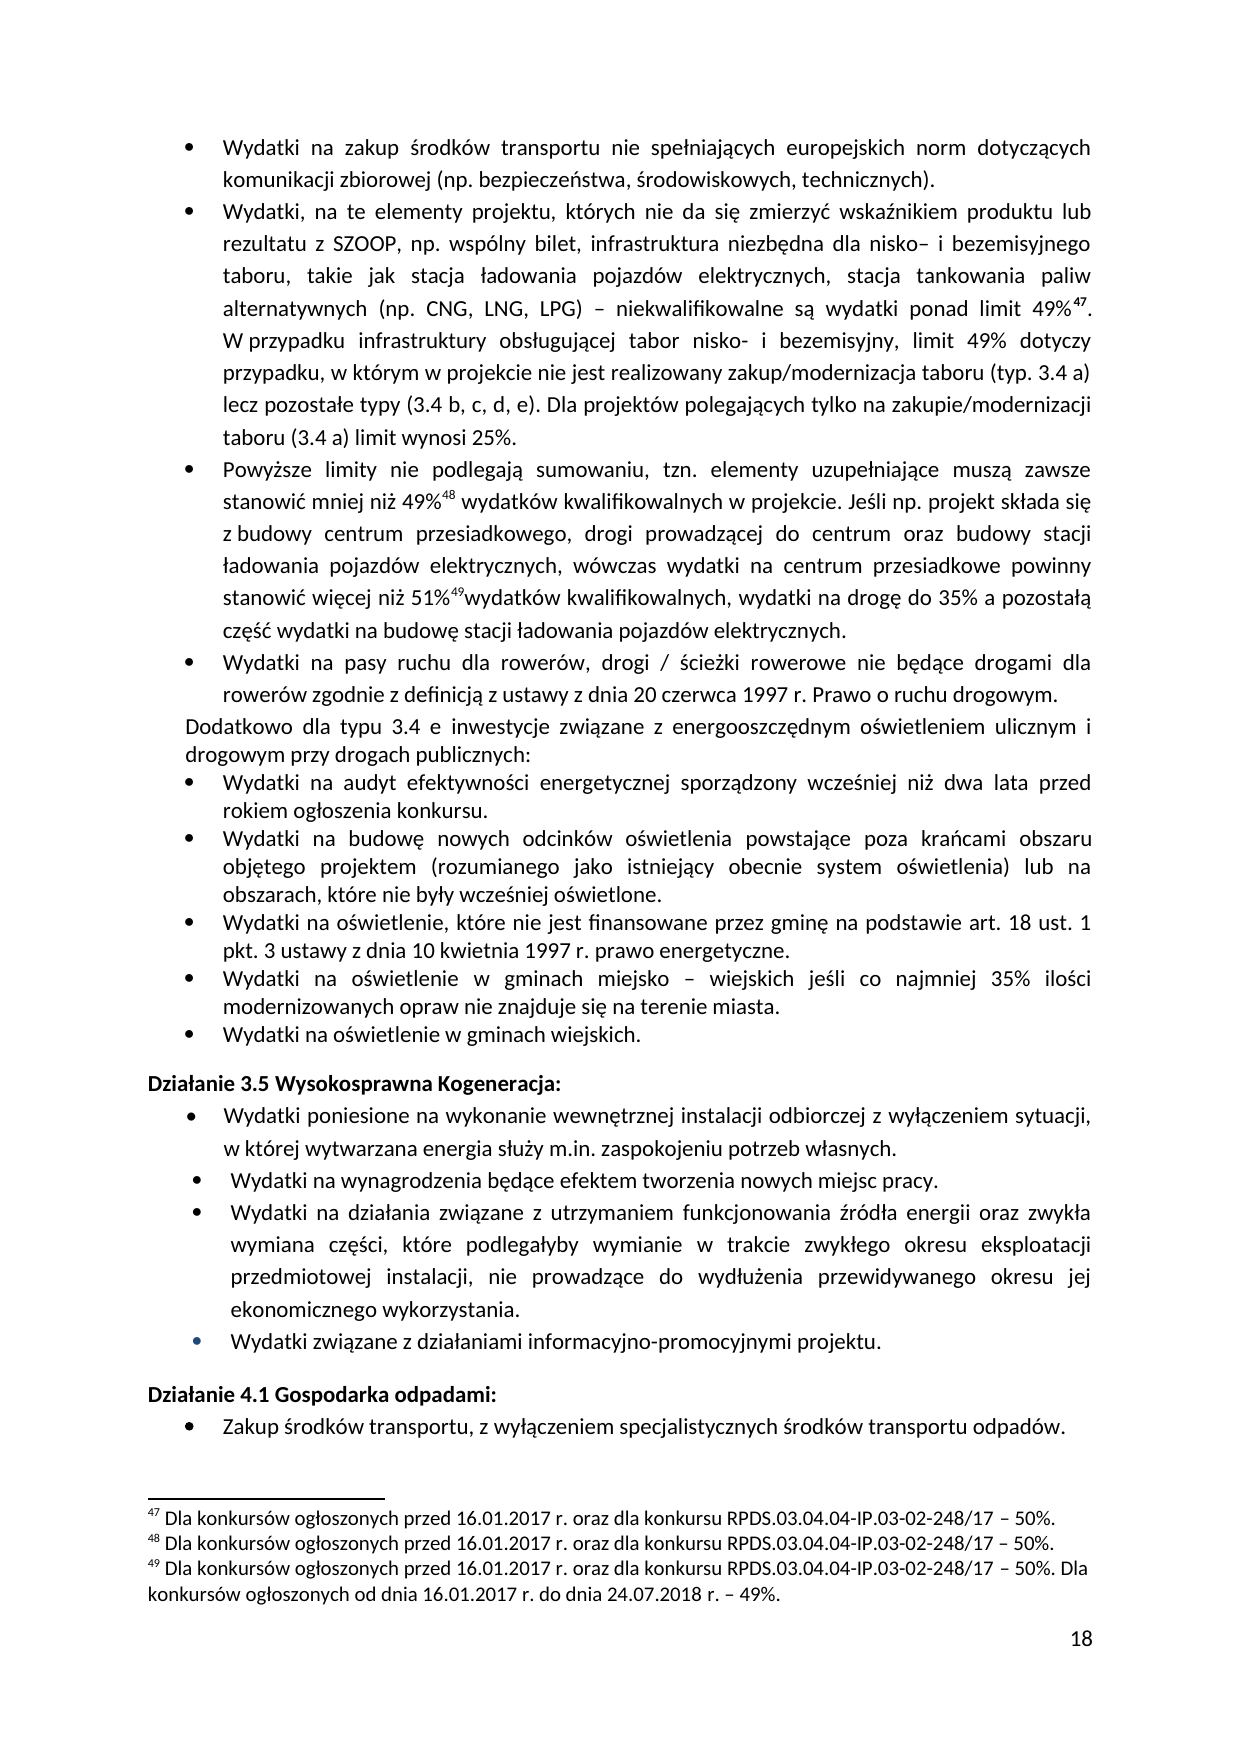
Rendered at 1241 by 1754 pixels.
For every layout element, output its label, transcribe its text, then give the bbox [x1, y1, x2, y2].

list Wydatki na audyt efektywności energetycznej sporządzony wcześniej niż dwa lata przed rokiem ogłoszenia konkursu. [185, 768, 1093, 824]
list Wydatki na działania związane z utrzymaniem funkcjonowania źródła energii oraz zwykła wymiana części, które podlegałyby wymianie w trakcie zwykłego okresu eksploatacji przedmiotowej instalacji, nie prowadzące do wydłużenia przewidywanego okresu jej ekonomicznego wykorzystania. [193, 1198, 1093, 1323]
list Zakup środków transportu, z wyłączeniem specjalistycznych środków transportu odpadów. [185, 1412, 1093, 1440]
list Wydatki na budowę nowych odcinków oświetlenia powstające poza krańcami obszaru objętego projektem (rozumianego jako istniejący obecnie system oświetlenia) lub na obszarach, które nie były wcześniej oświetlone. [185, 824, 1093, 908]
list Wydatki na zakup środków transportu nie spełniających europejskich norm dotyczących komunikacji zbiorowej (np. bezpieczeństwa, środowiskowych, technicznych). [185, 133, 1093, 193]
list Dodatkowo dla typu 3.4 e inwestycje związane z energooszczędnym oświetleniem ulicznym i drogowym przy drogach publicznych: [185, 712, 1093, 768]
text Działanie 4.1 Gospodarka odpadami: [148, 1380, 1093, 1408]
list Wydatki na oświetlenie w gminach wiejskich. [185, 1021, 1093, 1048]
list Wydatki na oświetlenie, które nie jest finansowane przez gminę na podstawie art. 18 ust. 1 pkt. 3 ustawy z dnia 10 kwietnia 1997 r. prawo energetyczne. [185, 908, 1093, 964]
text • Wydatki poniesione na wykonanie wewnętrznej instalacji odbiorczej z wyłączeniem sytuacji, w której wytwarzana energia służy m.in. zaspokojeniu potrzeb własnych. [185, 1102, 1093, 1162]
list Wydatki, na te elementy projektu, których nie da się zmierzyć wskaźnikiem produktu lub rezultatu z SZOOP, np. wspólny bilet, infrastruktura niezbędna dla nisko– i bezemisyjnego taboru, takie jak stacja ładowania pojazdów elektrycznych, stacja tankowania paliw alternatywnych (np. CNG, LNG, LPG) – niekwalifikowalne są wydatki ponad limit 49%. W przypadku infrastruktury obsługującej tabor nisko- i bezemisyjny, limit 49% dotyczy przypadku, w którym w projekcie nie jest realizowany zakup/modernizacja taboru (typ. 3.4 a) lecz pozostałe typy (3.4 b, c, d, e). Dla projektów polegających tylko na zakupie/modernizacji taboru (3.4 a) limit wynosi 25%. [185, 197, 1093, 451]
list Wydatki związane z działaniami informacyjno-promocyjnymi projektu. [193, 1327, 1093, 1355]
list Powyższe limity nie podlegają sumowaniu, tzn. elementy uzupełniające muszą zawsze stanowić mniej niż 49% wydatków kwalifikowalnych w projekcie. Jeśli np. projekt składa się z budowy centrum przesiadkowego, drogi prowadzącej do centrum oraz budowy stacji ładowania pojazdów elektrycznych, wówczas wydatki na centrum przesiadkowe powinny stanowić więcej niż 51%wydatków kwalifikowalnych, wydatki na drogę do 35% a pozostałą część wydatki na budowę stacji ładowania pojazdów elektrycznych. [185, 455, 1093, 644]
list Wydatki na wynagrodzenia będące efektem tworzenia nowych miejsc pracy. [193, 1166, 1093, 1194]
text Działanie 3.5 Wysokosprawna Kogeneracja: [148, 1069, 1093, 1097]
list Wydatki na oświetlenie w gminach miejsko – wiejskich jeśli co najmniej 35% ilości modernizowanych opraw nie znajduje się na terenie miasta. [185, 964, 1093, 1021]
list Wydatki na pasy ruchu dla rowerów, drogi / ścieżki rowerowe nie będące drogami dla rowerów zgodnie z definicją z ustawy z dnia 20 czerwca 1997 r. Prawo o ruchu drogowym. [185, 648, 1093, 708]
